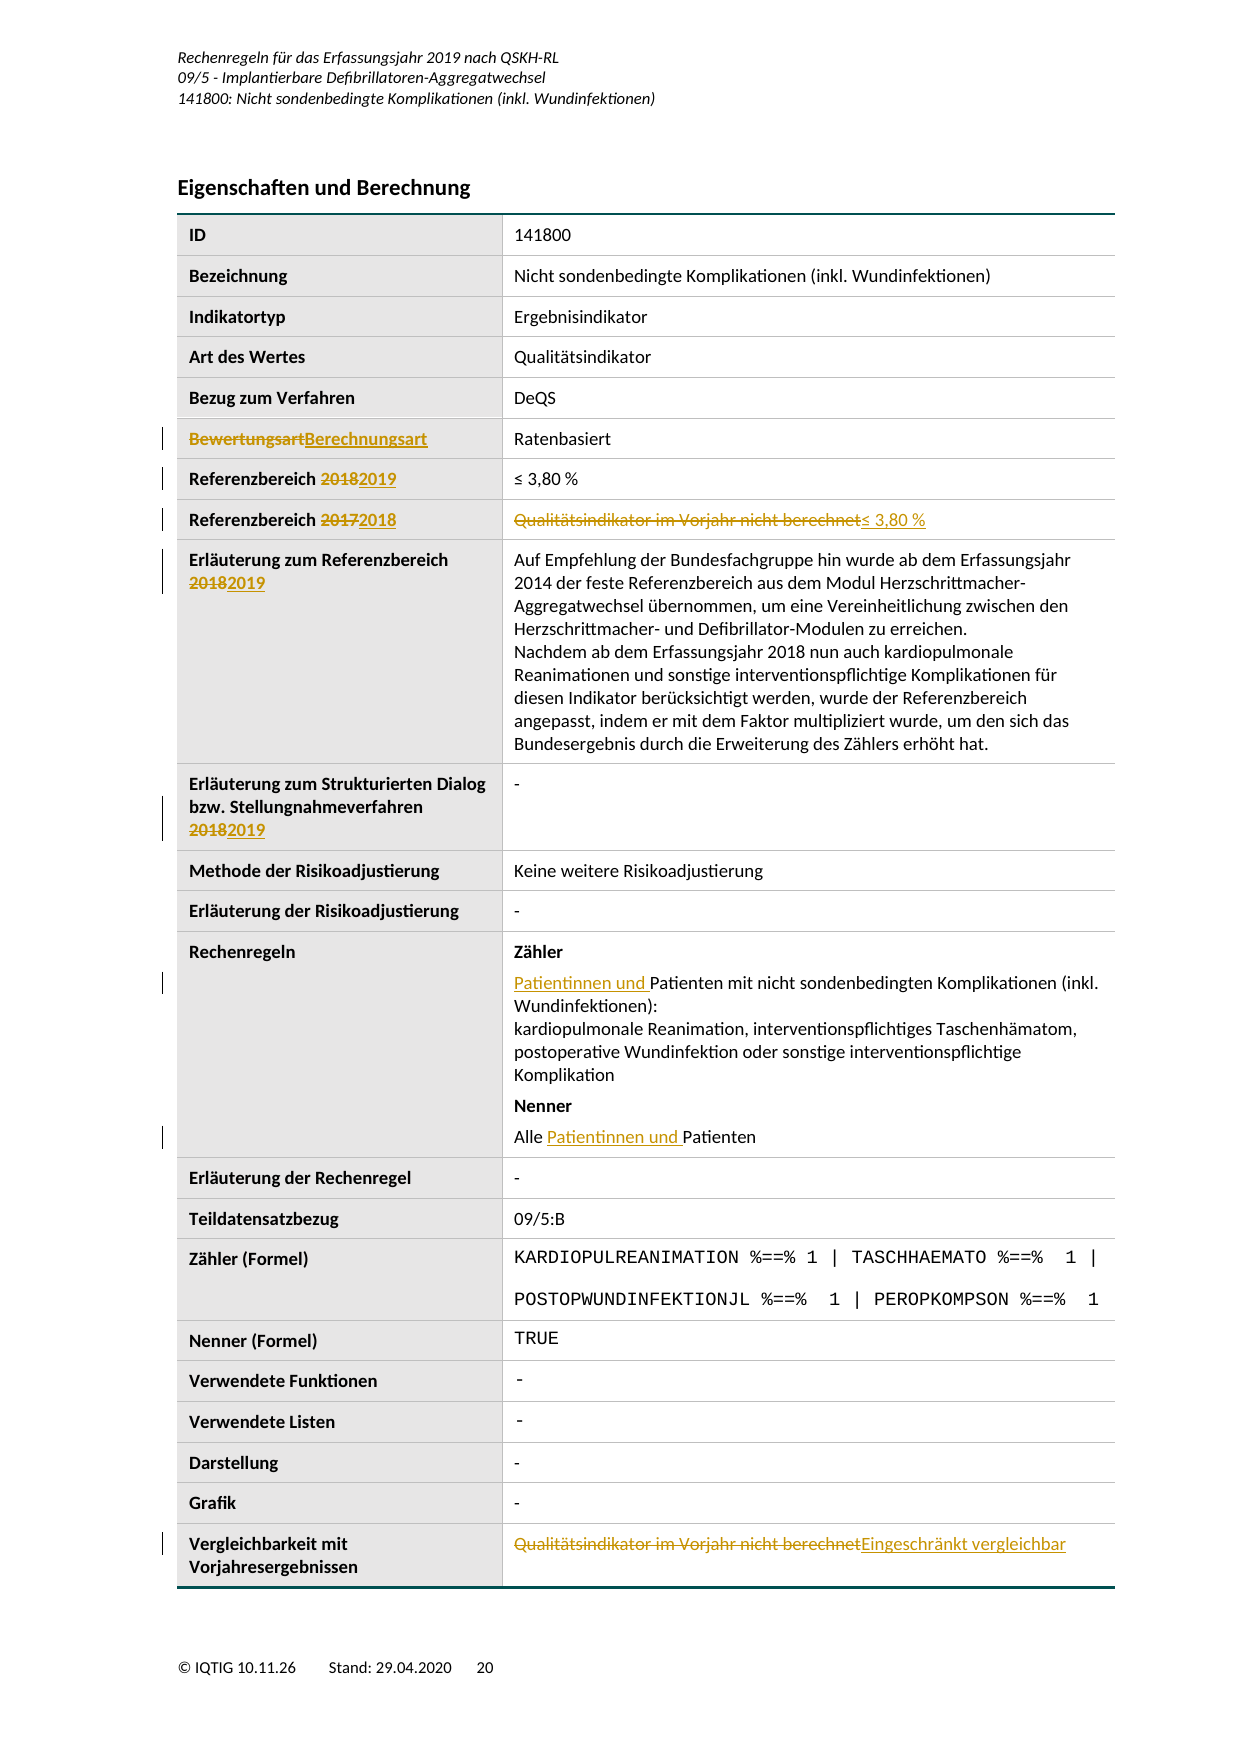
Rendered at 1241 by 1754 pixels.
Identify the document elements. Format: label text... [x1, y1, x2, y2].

table_cell Darstellung [177, 1443, 502, 1482]
table_cell Nenner (Formel) [177, 1321, 502, 1360]
table_cell - [503, 1483, 1115, 1523]
table_cell Referenzbereich [177, 459, 502, 499]
table_cell Art des Wertes [177, 337, 502, 377]
table_cell 09/5:B [503, 1199, 1115, 1238]
table_header ID [177, 215, 502, 255]
table_cell - [503, 1361, 1115, 1401]
table_cell Zähler Patienten mit nicht sondenbedingten Komplikationen (inkl. Wundinfektionen): kardiopulmonale Reanimation, interventionspflichtiges Taschenhämatom, postoperative Wundinfektion oder sonstige interventionspflichtige Komplikation Nenner Alle Patienten [503, 932, 1115, 1157]
table_cell ≤ 3,80 % [503, 459, 1115, 499]
table_cell Erläuterung zum Strukturierten Dialog bzw. Stellungnahmeverfahren [177, 764, 502, 850]
table_cell - [503, 764, 1115, 850]
table_cell [503, 1524, 1115, 1586]
table_cell Erläuterung der Rechenregel [177, 1158, 502, 1198]
table_cell [177, 419, 502, 458]
text Eigenschaften und Berechnung [177, 173, 1122, 201]
table_cell Qualitätsindikator [503, 337, 1115, 377]
table_cell Bezug zum Verfahren [177, 378, 502, 417]
table_cell Verwendete Listen [177, 1402, 502, 1442]
table_cell Rechenregeln [177, 932, 502, 1157]
table_cell - [503, 1402, 1115, 1442]
table_cell TRUE [503, 1321, 1115, 1360]
table_cell Ergebnisindikator [503, 297, 1115, 336]
table_cell Keine weitere Risikoadjustierung [503, 851, 1115, 890]
table_cell DeQS [503, 378, 1115, 417]
table_header 141800 [503, 215, 1115, 255]
table_cell Ratenbasiert [503, 419, 1115, 458]
table_cell Zähler (Formel) [177, 1239, 502, 1320]
table_cell Auf Empfehlung der Bundesfachgruppe hin wurde ab dem Erfassungsjahr 2014 der feste Referenzbereich aus dem Modul Herzschrittmacher-Aggregatwechsel übernommen, um eine Vereinheitlichung zwischen den Herzschrittmacher- und Defibrillator-Modulen zu erreichen. Nachdem ab dem Erfassungsjahr 2018 nun auch kardiopulmonale Reanimationen und sonstige interventionspflichtige Komplikationen für diesen Indikator berücksichtigt werden, wurde der Referenzbereich angepasst, indem er mit dem Faktor multipliziert wurde, um den sich das Bundesergebnis durch die Erweiterung des Zählers erhöht hat. [503, 540, 1115, 763]
table_cell [503, 500, 1115, 539]
table_cell Indikatortyp [177, 297, 502, 336]
table_cell Vergleichbarkeit mit Vorjahresergebnissen [177, 1524, 502, 1586]
table_cell Verwendete Funktionen [177, 1361, 502, 1401]
table_cell - [503, 1158, 1115, 1198]
table_cell Erläuterung der Risikoadjustierung [177, 891, 502, 931]
table_cell Nicht sondenbedingte Komplikationen (inkl. Wundinfektionen) [503, 256, 1115, 296]
table_cell KARDIOPULREANIMATION %==% 1 | TASCHHAEMATO %==% 1 | POSTOPWUNDINFEKTIONJL %==% 1 | PEROPKOMPSON %==% 1 [503, 1239, 1115, 1320]
table_cell - [503, 891, 1115, 931]
table_cell Erläuterung zum Referenzbereich [177, 540, 502, 763]
table_cell Grafik [177, 1483, 502, 1523]
table_cell Bezeichnung [177, 256, 502, 296]
table_cell - [503, 1443, 1115, 1482]
table_cell Referenzbereich [177, 500, 502, 539]
table_cell Teildatensatzbezug [177, 1199, 502, 1238]
table_cell Methode der Risikoadjustierung [177, 851, 502, 890]
